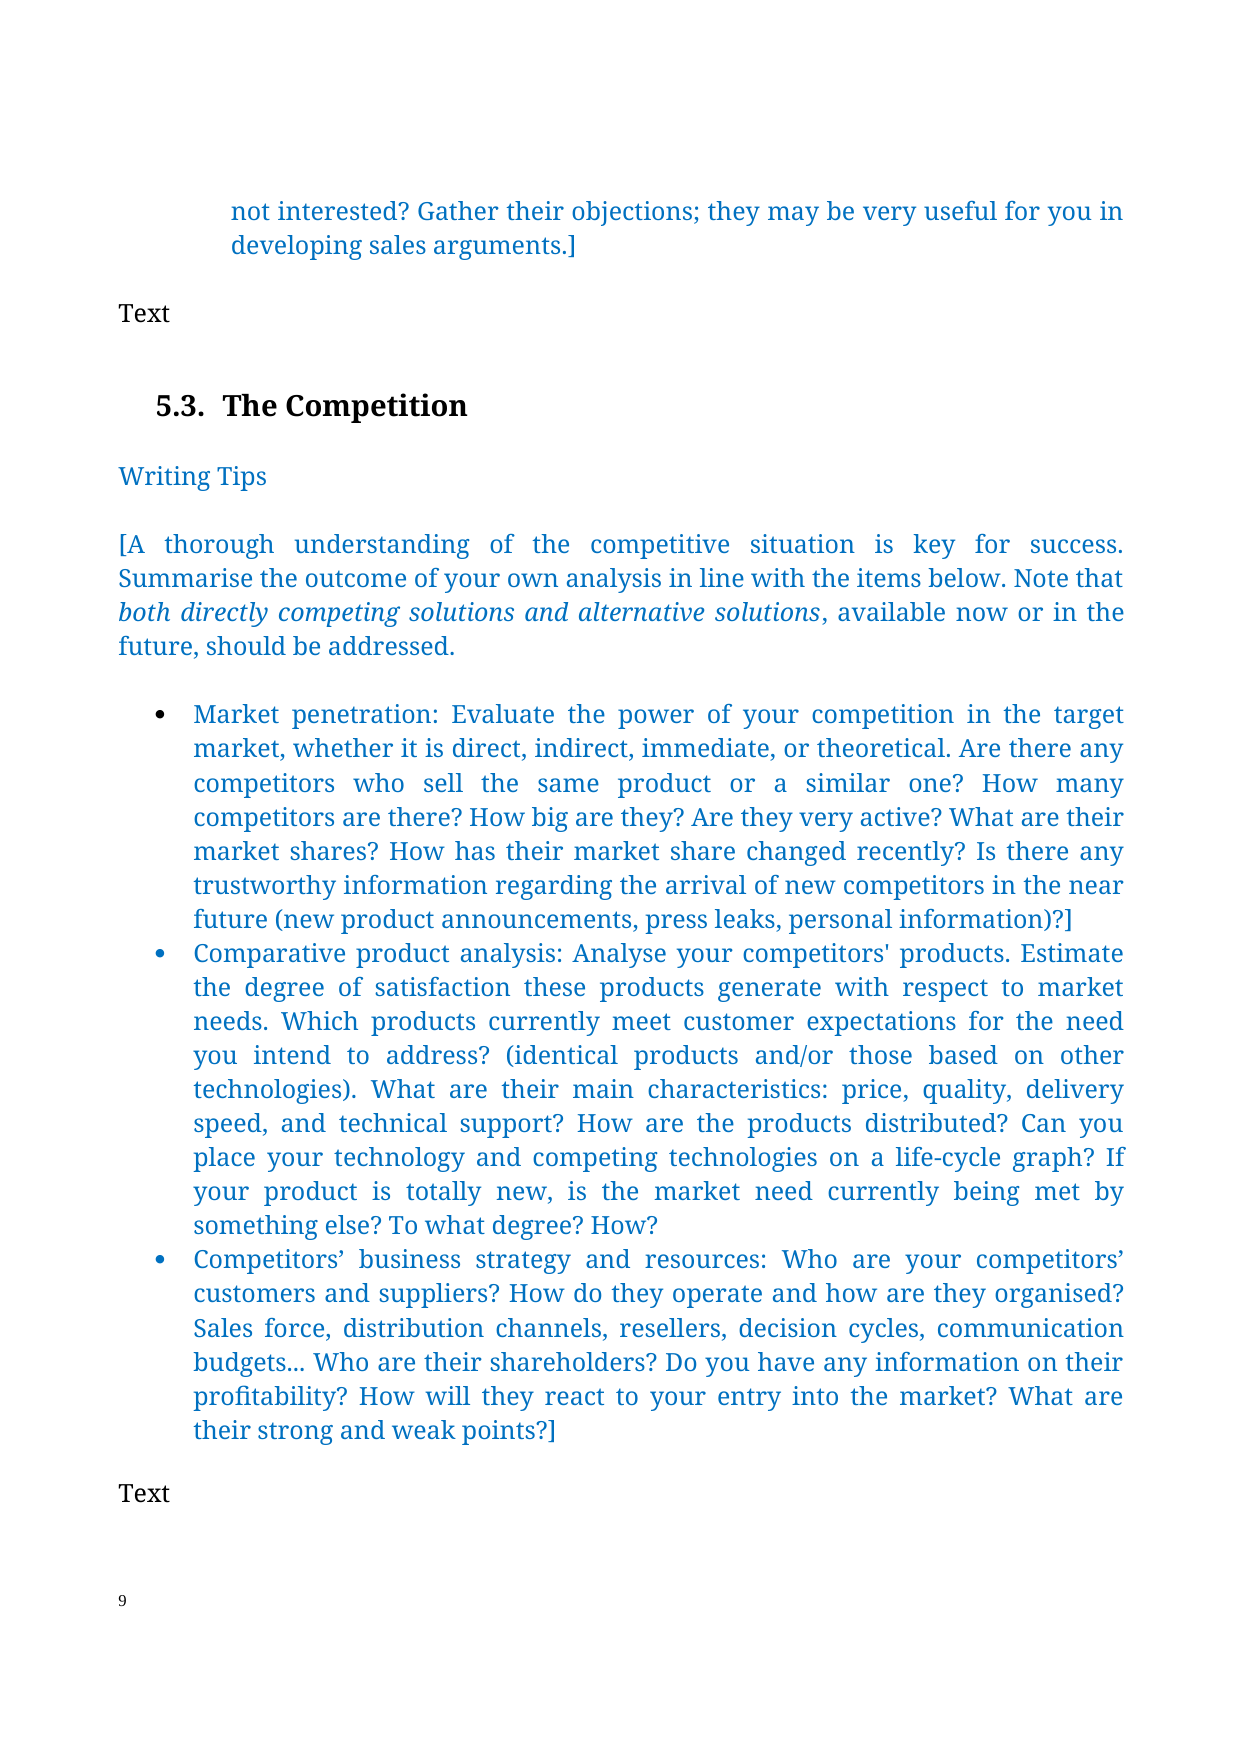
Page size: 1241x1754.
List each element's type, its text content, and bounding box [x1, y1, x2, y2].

text [A thorough understanding of the competitive situation is key for success. Summarise the outcome of your own analysis in line with the items below. Note that both directly competing solutions and alternative solutions, available now or in the future, should be addressed. [118, 527, 1125, 663]
list Comparative product analysis: Analyse your competitors' products. Estimate the degree of satisfaction these products generate with respect to market needs. Which products currently meet customer expectations for the need you intend to address? (identical products and/or those based on other technologies). What are their main characteristics: price, quality, delivery speed, and technical support? How are the products distributed? Can you place your technology and competing technologies on a life-cycle graph? If your product is totally new, is the market need currently being met by something else? To what degree? How? [156, 936, 1125, 1242]
subtitle The Competition [156, 385, 1125, 424]
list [193, 194, 1125, 262]
list Competitors’ business strategy and resources: Who are your competitors’ customers and suppliers? How do they operate and how are they organised? Sales force, distribution channels, resellers, decision cycles, communication budgets... Who are their shareholders? Do you have any information on their profitability? How will they react to your entry into the market? What are their strong and weak points?] [156, 1242, 1125, 1446]
list Market penetration: Evaluate the power of your competition in the target market, whether it is direct, indirect, immediate, or theoretical. Are there any competitors who sell the same product or a similar one? How many competitors are there? How big are they? Are they very active? What are their market shares? How has their market share changed recently? Is there any trustworthy information regarding the arrival of new competitors in the near future (new product announcements, press leaks, personal information)?] [156, 697, 1125, 936]
text Text [118, 1475, 1125, 1509]
text Text [118, 296, 1125, 330]
text Writing Tips [118, 459, 1125, 493]
